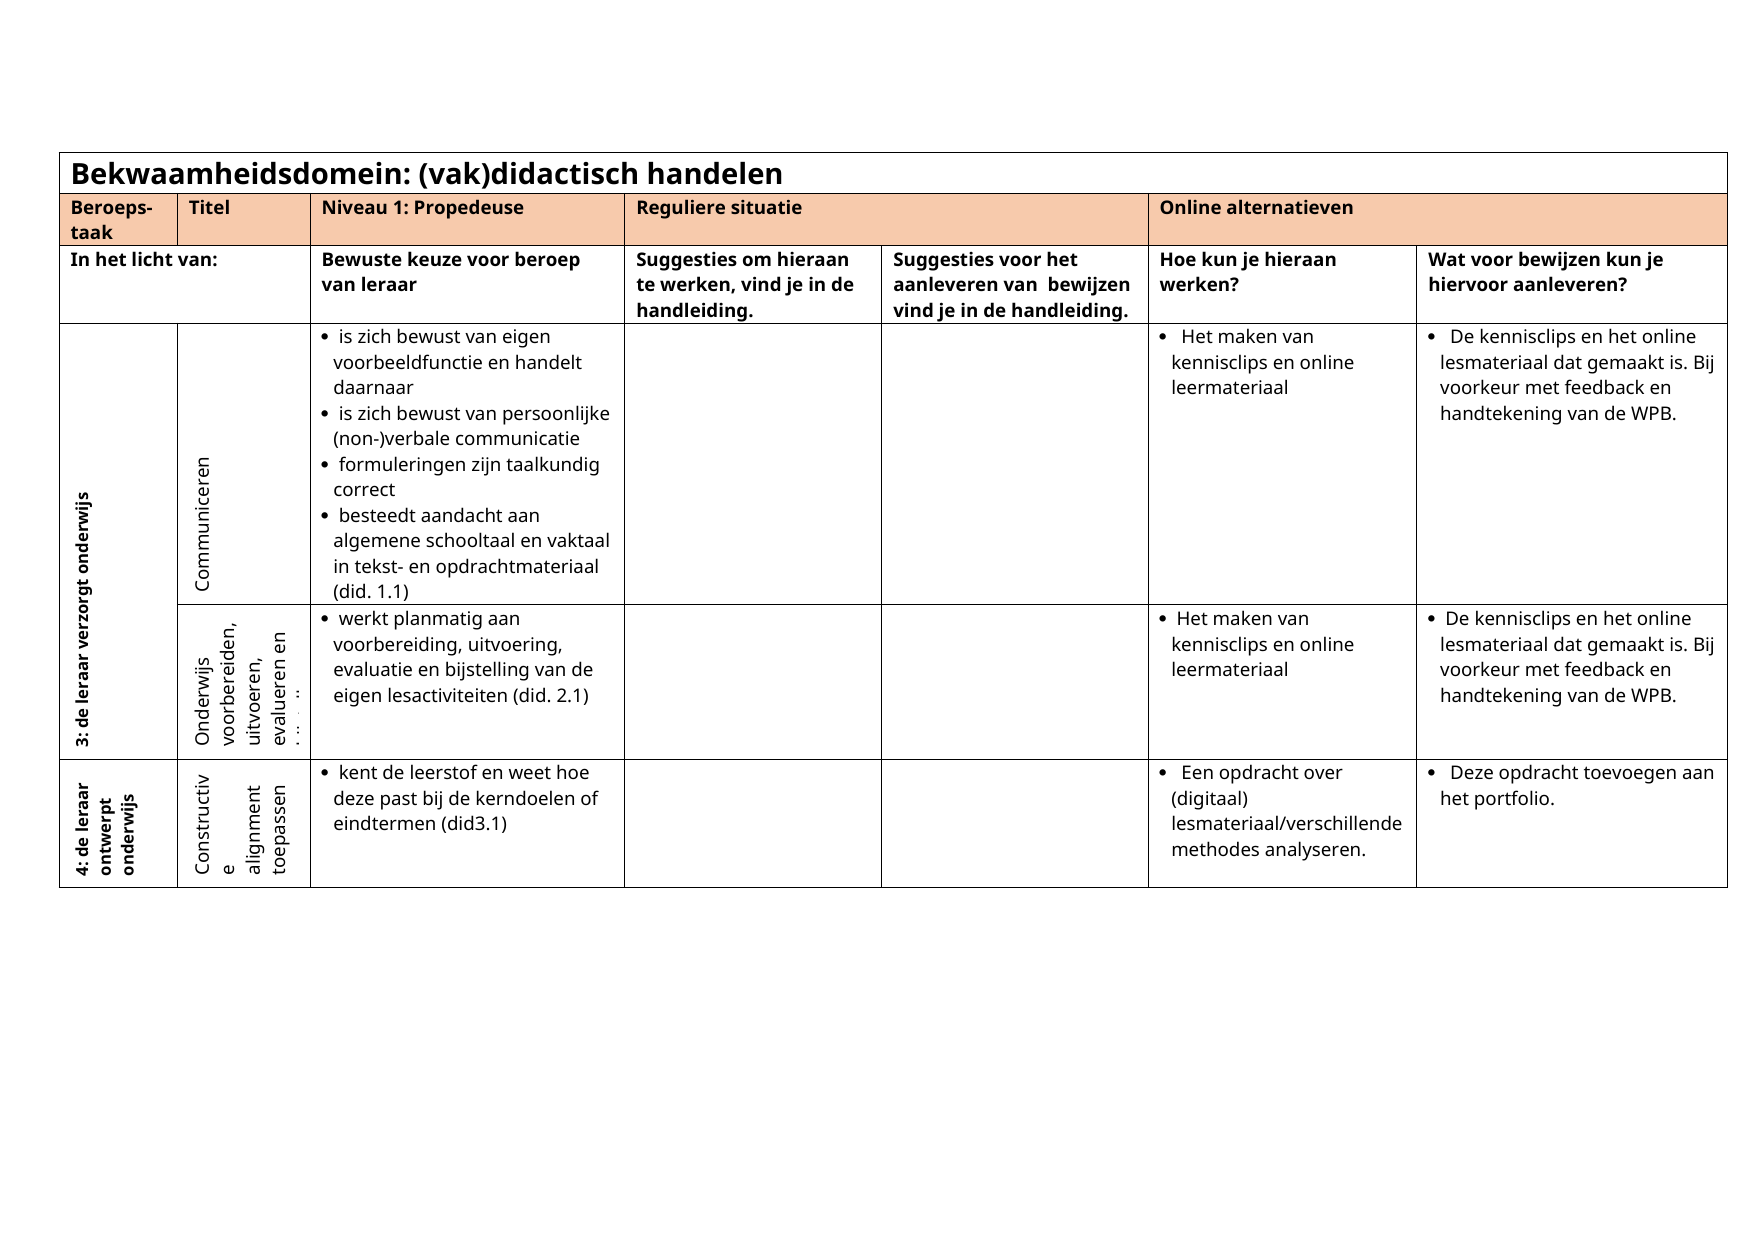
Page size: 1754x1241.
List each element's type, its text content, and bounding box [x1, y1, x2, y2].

table_cell De kennisclips en het online lesmateriaal dat gemaakt is. Bij voorkeur met feedback en handtekening van de WPB. [1417, 605, 1727, 758]
table_cell [882, 605, 1148, 758]
table_cell Constructive alignment toepassen [178, 760, 310, 887]
table_cell Niveau 1: Propedeuse [311, 194, 624, 245]
table_cell Online alternatieven [1149, 194, 1727, 245]
table_cell 3: de leraar verzorgt onderwijs [60, 324, 177, 758]
table_cell Communiceren [178, 324, 310, 604]
table_cell Suggesties voor het aanleveren van bewijzen vind je in de handleiding. [882, 246, 1148, 323]
table_cell Het maken van kennisclips en online leermateriaal [1149, 605, 1416, 758]
table_cell [882, 324, 1148, 604]
table_cell Het maken van kennisclips en online leermateriaal [1149, 324, 1416, 604]
table_cell Hoe kun je hieraan werken? [1149, 246, 1416, 323]
table_cell werkt planmatig aan voorbereiding, uitvoering, evaluatie en bijstelling van de eigen lesactiviteiten (did. 2.1) [311, 605, 624, 758]
table_cell [625, 760, 881, 887]
table_cell Deze opdracht toevoegen aan het portfolio. [1417, 760, 1727, 887]
table_cell [625, 605, 881, 758]
table_cell Wat voor bewijzen kun je hiervoor aanleveren? [1417, 246, 1727, 323]
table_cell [60, 760, 177, 887]
table_cell Suggesties om hieraan te werken, vind je in de handleiding. [625, 246, 881, 323]
table_header Bekwaamheidsdomein: (vak)didactisch handelen [60, 153, 1727, 193]
table_cell De kennisclips en het online lesmateriaal dat gemaakt is. Bij voorkeur met feedback en handtekening van de WPB. [1417, 324, 1727, 604]
table_cell In het licht van: [60, 246, 310, 323]
table_cell Bewuste keuze voor beroep van leraar [311, 246, 624, 323]
table_cell [882, 760, 1148, 887]
table_cell Reguliere situatie [625, 194, 1148, 245]
table_cell Titel [178, 194, 310, 245]
table_cell kent de leerstof en weet hoe deze past bij de kerndoelen of eindtermen (did3.1) [311, 760, 624, 887]
table_cell [625, 324, 881, 604]
table_cell is zich bewust van eigen voorbeeldfunctie en handelt daarnaar is zich bewust van persoonlijke (non-)verbale communicatie formuleringen zijn taalkundig correct besteedt aandacht aan algemene schooltaal en vaktaal in tekst- en opdrachtmateriaal (did. 1.1) [311, 324, 624, 604]
table_cell Een opdracht over (digitaal) lesmateriaal/verschillende methodes analyseren. [1149, 760, 1416, 887]
table_cell Beroeps- taak [60, 194, 177, 245]
table_cell Onderwijs voorbereiden, uitvoeren, evalueren en bijstellen [178, 605, 310, 758]
